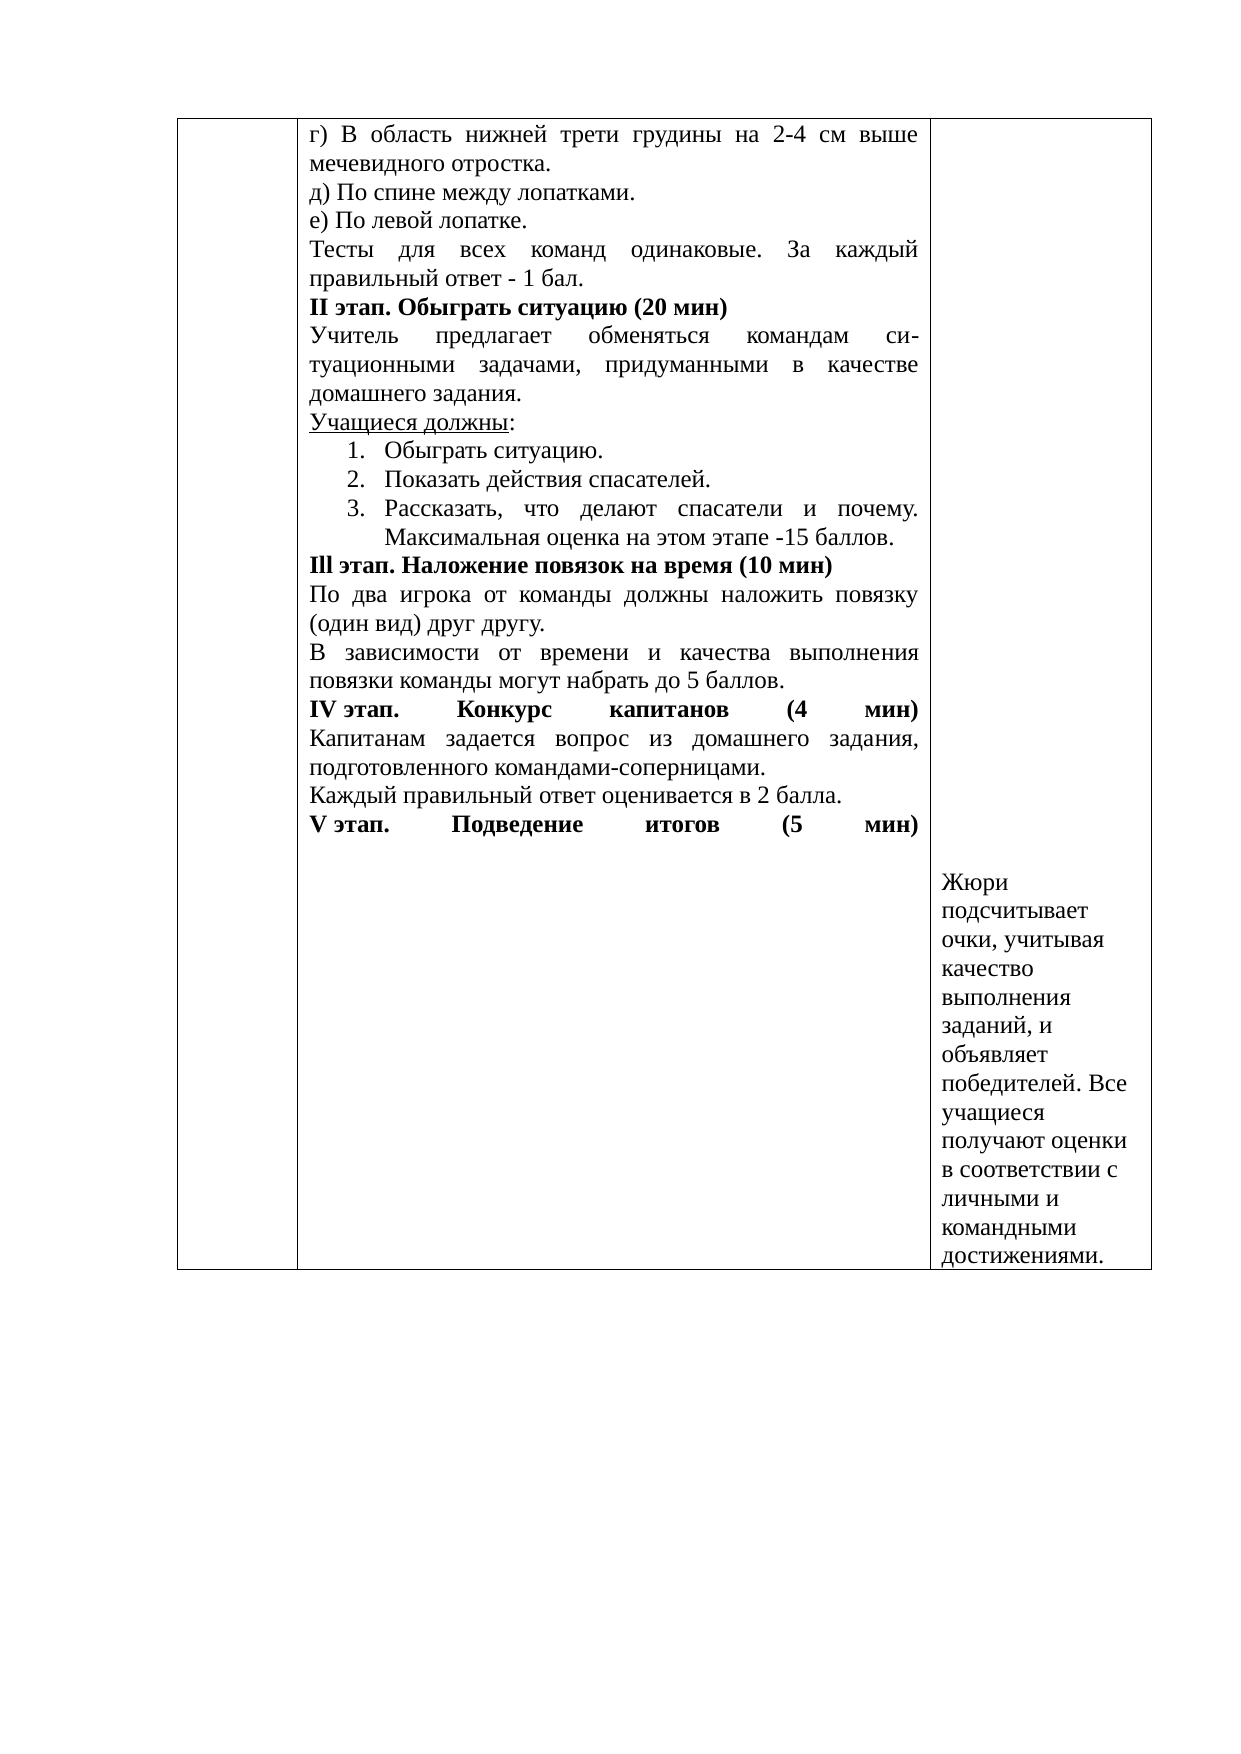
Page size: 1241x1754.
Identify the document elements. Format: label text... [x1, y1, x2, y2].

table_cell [298, 119, 930, 1269]
table_cell 1 [178, 119, 297, 1269]
